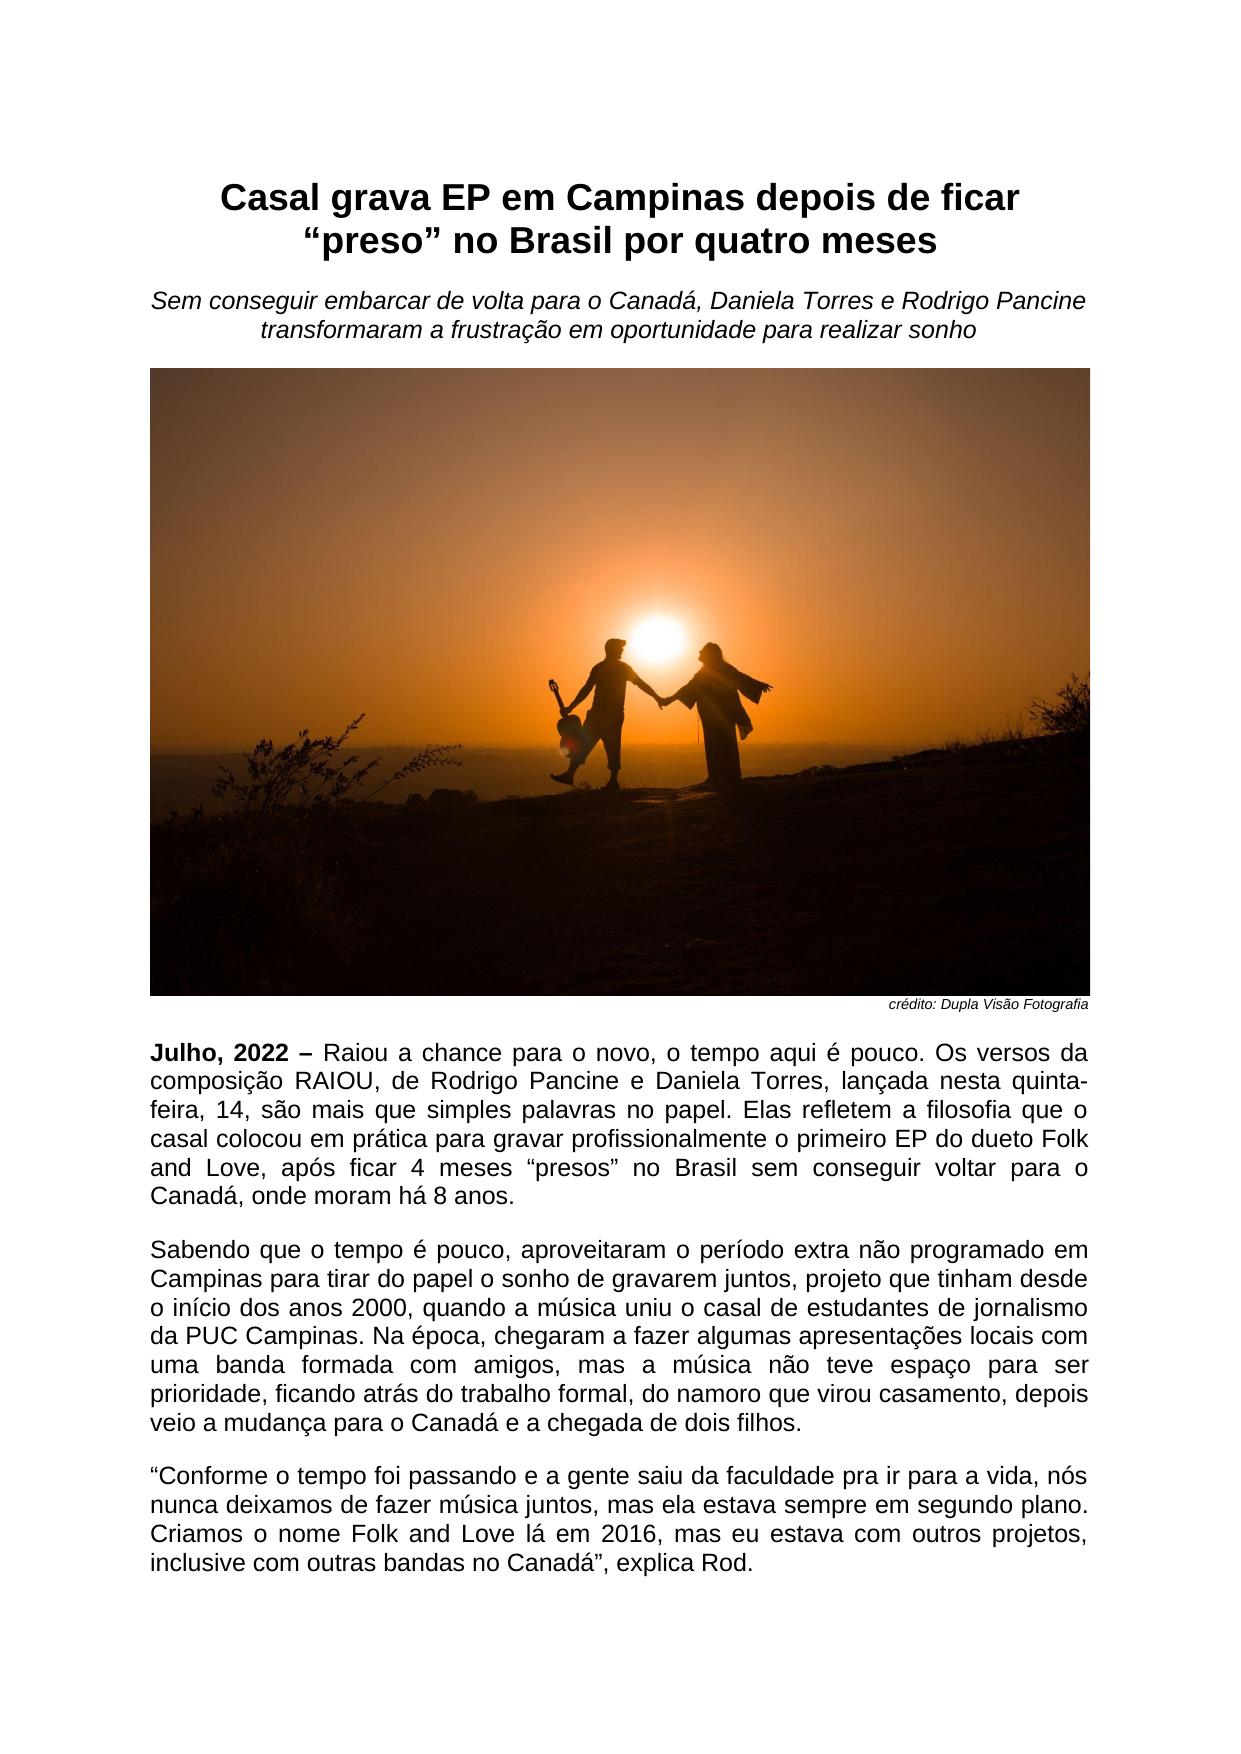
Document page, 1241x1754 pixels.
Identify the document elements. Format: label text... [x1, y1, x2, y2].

text Sabendo que o tempo é pouco, aproveitaram o período extra não programado em Campinas para tirar do papel o sonho de gravarem juntos, projeto que tinham desde o início dos anos 2000, quando a música uniu o casal de estudantes de jornalismo da PUC Campinas. Na época, chegaram a fazer algumas apresentações locais com uma banda formada com amigos, mas a música não teve espaço para ser prioridade, ficando atrás do trabalho formal, do namoro que virou casamento, depois veio a mudança para o Canadá e a chegada de dois filhos. [150, 1235, 1090, 1436]
text Sem conseguir embarcar de volta para o Canadá, Daniela Torres e Rodrigo Pancine transformaram a frustração em oportunidade para realizar sonho [150, 286, 1090, 344]
text crédito: Dupla Visão Fotografia [150, 996, 1090, 1013]
text Julho, 2022 – Raiou a chance para o novo, o tempo aqui é pouco. Os versos da composição RAIOU, de Rodrigo Pancine e Daniela Torres, lançada nesta quinta-feira, 14, são mais que simples palavras no papel. Elas refletem a filosofia que o casal colocou em prática para gravar profissionalmente o primeiro EP do dueto Folk and Love, após ficar 4 meses “presos” no Brasil sem conseguir voltar para o Canadá, onde moram há 8 anos. [150, 1038, 1090, 1210]
text “Conforme o tempo foi passando e a gente saiu da faculdade pra ir para a vida, nós nunca deixamos de fazer música juntos, mas ela estava sempre em segundo plano. Criamos o nome Folk and Love lá em 2016, mas eu estava com outros projetos, inclusive com outras bandas no Canadá”, explica Rod. [150, 1461, 1090, 1576]
picture [150, 368, 1091, 996]
text Casal grava EP em Campinas depois de ficar “preso” no Brasil por quatro meses [150, 175, 1090, 261]
